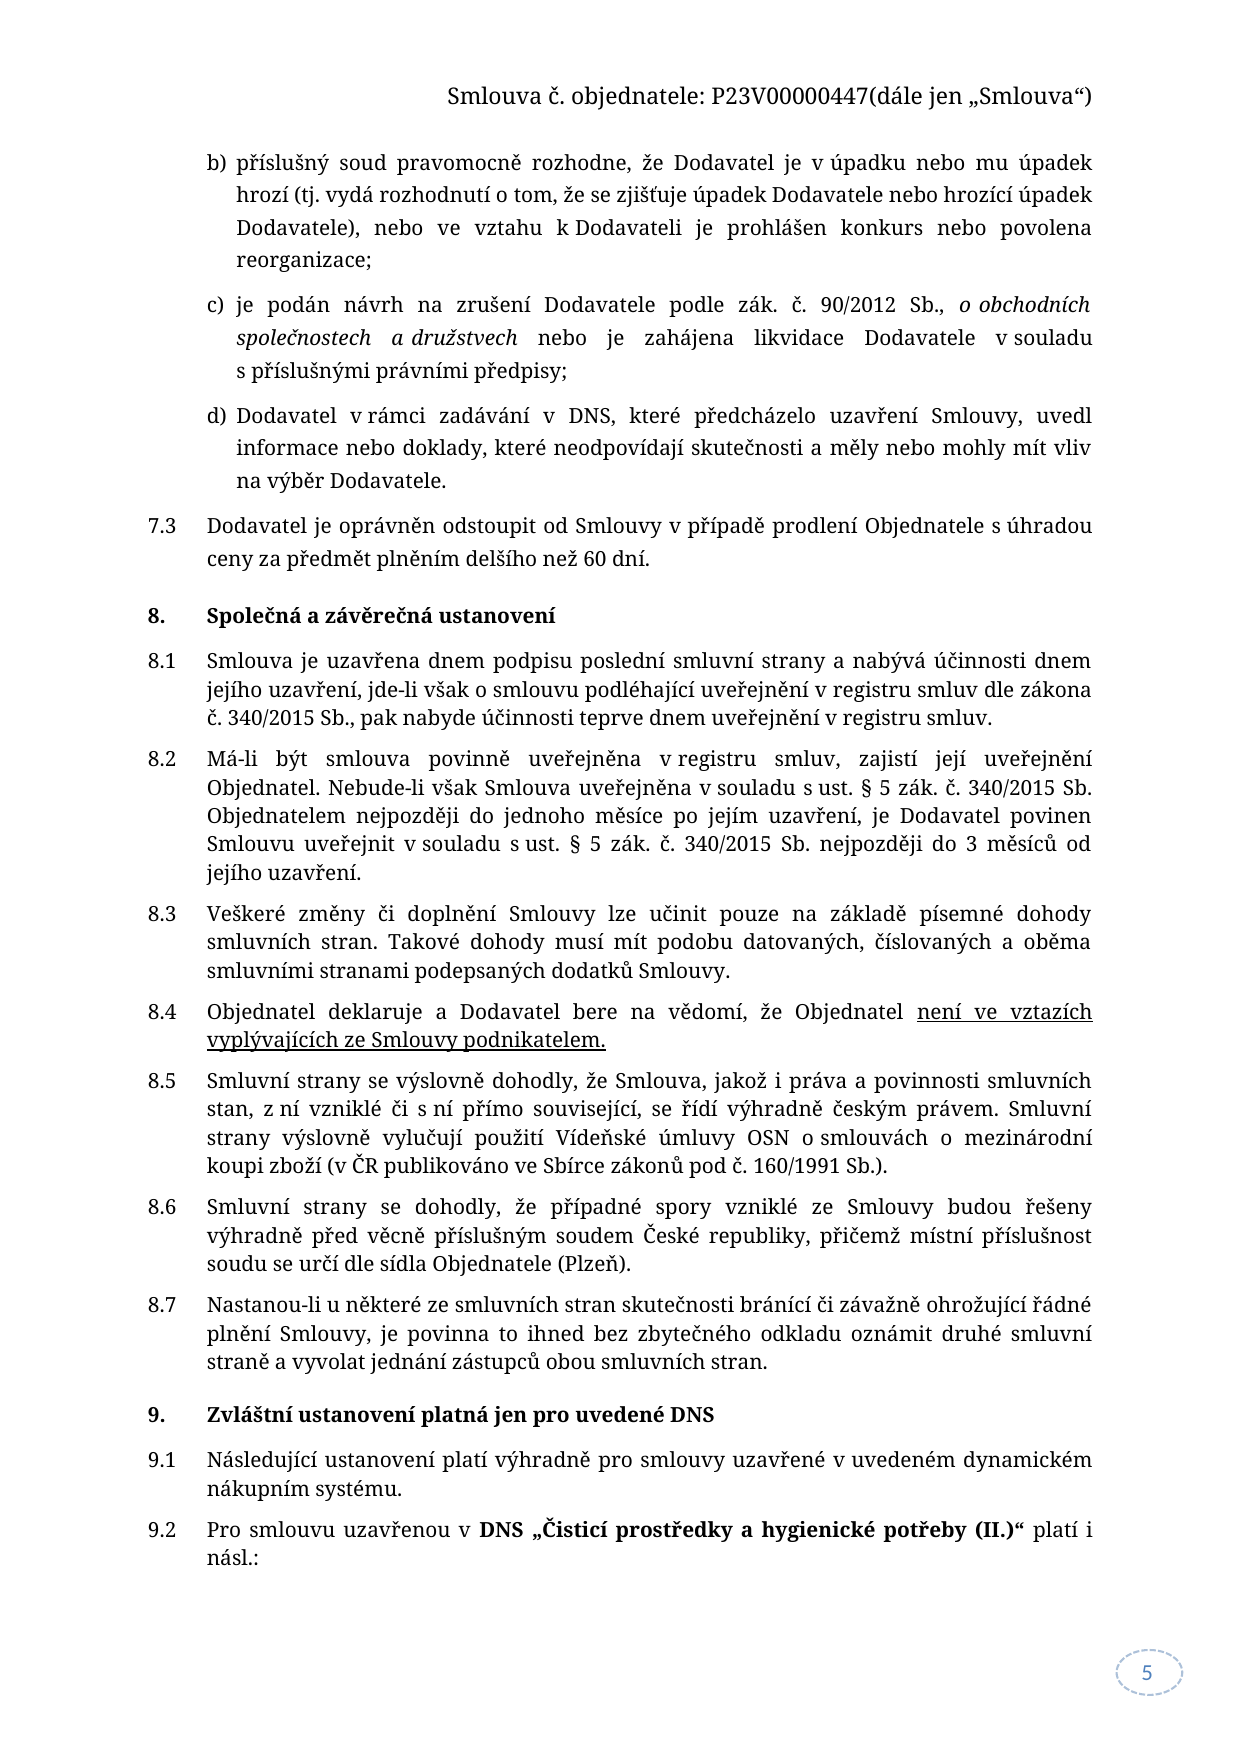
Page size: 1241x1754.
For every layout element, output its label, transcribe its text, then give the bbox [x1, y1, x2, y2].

list Dodavatel je oprávněn odstoupit od Smlouvy v případě prodlení Objednatele s úhradou ceny za předmět plněním delšího než 60 dní. [148, 511, 1093, 572]
list Smlouva je uzavřena dnem podpisu poslední smluvní strany a nabývá účinnosti dnem jejího uzavření, jde-li však o smlouvu podléhající uveřejnění v registru smluv dle zákona č. 340/2015 Sb., pak nabyde účinnosti teprve dnem uveřejnění v registru smluv. [148, 646, 1093, 732]
list Má-li být smlouva povinně uveřejněna v registru smluv, zajistí její uveřejnění Objednatel. Nebude-li však Smlouva uveřejněna v souladu s ust. § 5 zák. č. 340/2015 Sb. Objednatelem nejpozději do jednoho měsíce po jejím uzavření, je Dodavatel povinen Smlouvu uveřejnit v souladu s ust. § 5 zák. č. 340/2015 Sb. nejpozději do 3 měsíců od jejího uzavření. [148, 744, 1093, 886]
list Zvláštní ustanovení platná jen pro uvedené DNS [148, 1401, 1093, 1429]
list Následující ustanovení platí výhradně pro smlouvy uzavřené v uvedeném dynamickém nákupním systému. [148, 1446, 1093, 1502]
list Pro smlouvu uzavřenou v DNS „Čisticí prostředky a hygienické potřeby (II.)“ platí i násl.: [148, 1515, 1093, 1572]
list Nastanou-li u některé ze smluvních stran skutečnosti bránící či závažně ohrožující řádné plnění Smlouvy, je povinna to ihned bez zbytečného odkladu oznámit druhé smluvní straně a vyvolat jednání zástupců obou smluvních stran. [148, 1290, 1093, 1376]
list Smluvní strany se dohodly, že případné spory vzniklé ze Smlouvy budou řešeny výhradně před věcně příslušným soudem České republiky, přičemž místní příslušnost soudu se určí dle sídla Objednatele (Plzeň). [148, 1192, 1093, 1278]
list je podán návrh na zrušení Dodavatele podle zák. č. 90/2012 Sb., o obchodních společnostech a družstvech nebo je zahájena likvidace Dodavatele v souladu s příslušnými právními předpisy; [207, 291, 1093, 384]
list Objednatel deklaruje a Dodavatel bere na vědomí, že Objednatel není ve vztazích vyplývajících ze Smlouvy podnikatelem. [148, 997, 1093, 1054]
list Dodavatel v rámci zadávání v DNS, které předcházelo uzavření Smlouvy, uvedl informace nebo doklady, které neodpovídají skutečnosti a měly nebo mohly mít vliv na výběr Dodavatele. [207, 401, 1093, 494]
list Smluvní strany se výslovně dohodly, že Smlouva, jakož i práva a povinnosti smluvních stan, z ní vzniklé či s ní přímo související, se řídí výhradně českým právem. Smluvní strany výslovně vylučují použití Vídeňské úmluvy OSN o smlouvách o mezinárodní koupi zboží (v ČR publikováno ve Sbírce zákonů pod č. 160/1991 Sb.). [148, 1066, 1093, 1180]
list Veškeré změny či doplnění Smlouvy lze učinit pouze na základě písemné dohody smluvních stran. Takové dohody musí mít podobu datovaných, číslovaných a oběma smluvními stranami podepsaných dodatků Smlouvy. [148, 899, 1093, 984]
list příslušný soud pravomocně rozhodne, že Dodavatel je v úpadku nebo mu úpadek hrozí (tj. vydá rozhodnutí o tom, že se zjišťuje úpadek Dodavatele nebo hrozící úpadek Dodavatele), nebo ve vztahu k Dodavateli je prohlášen konkurs nebo povolena reorganizace; [207, 148, 1093, 274]
list Společná a závěrečná ustanovení [148, 601, 1093, 630]
